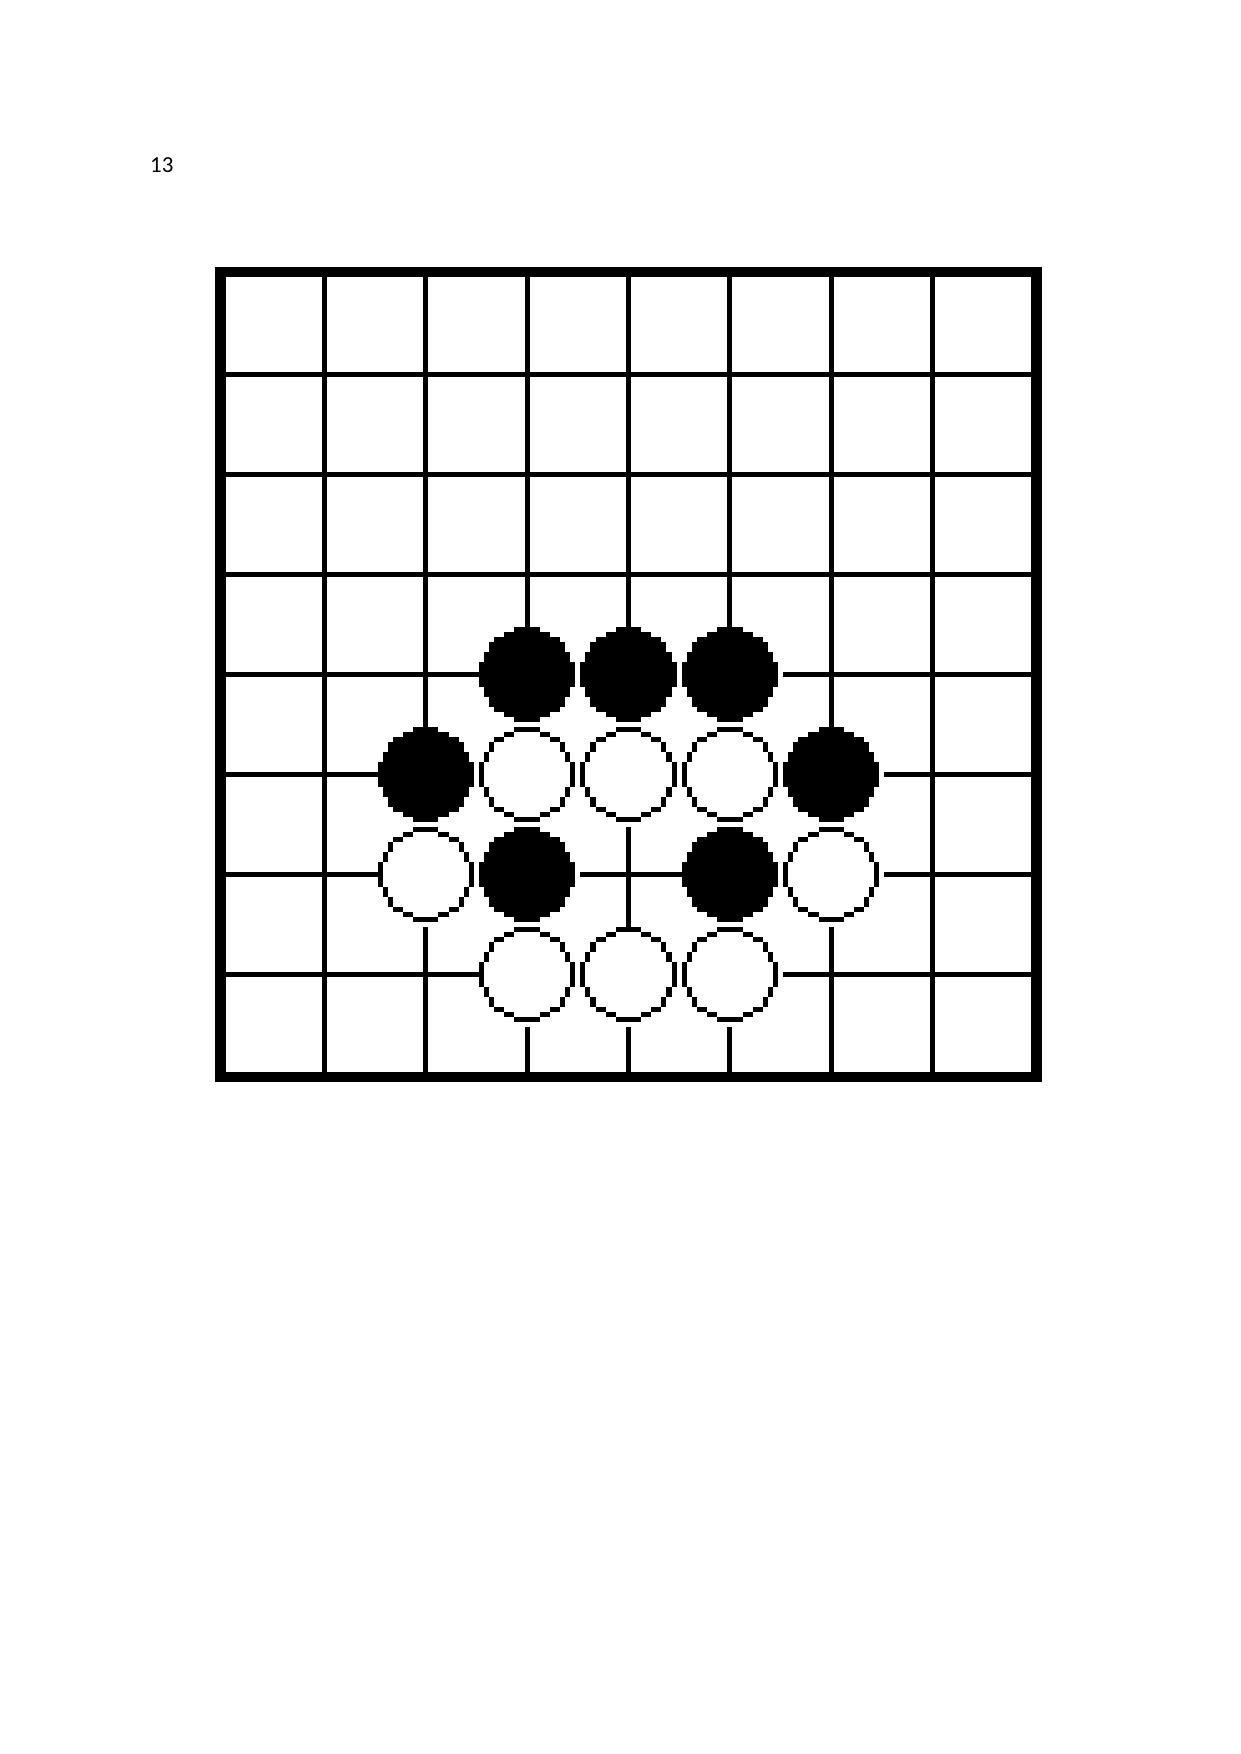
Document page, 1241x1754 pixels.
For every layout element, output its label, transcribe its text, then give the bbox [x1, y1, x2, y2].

text 13 [150, 150, 1090, 178]
picture [150, 203, 1113, 1152]
